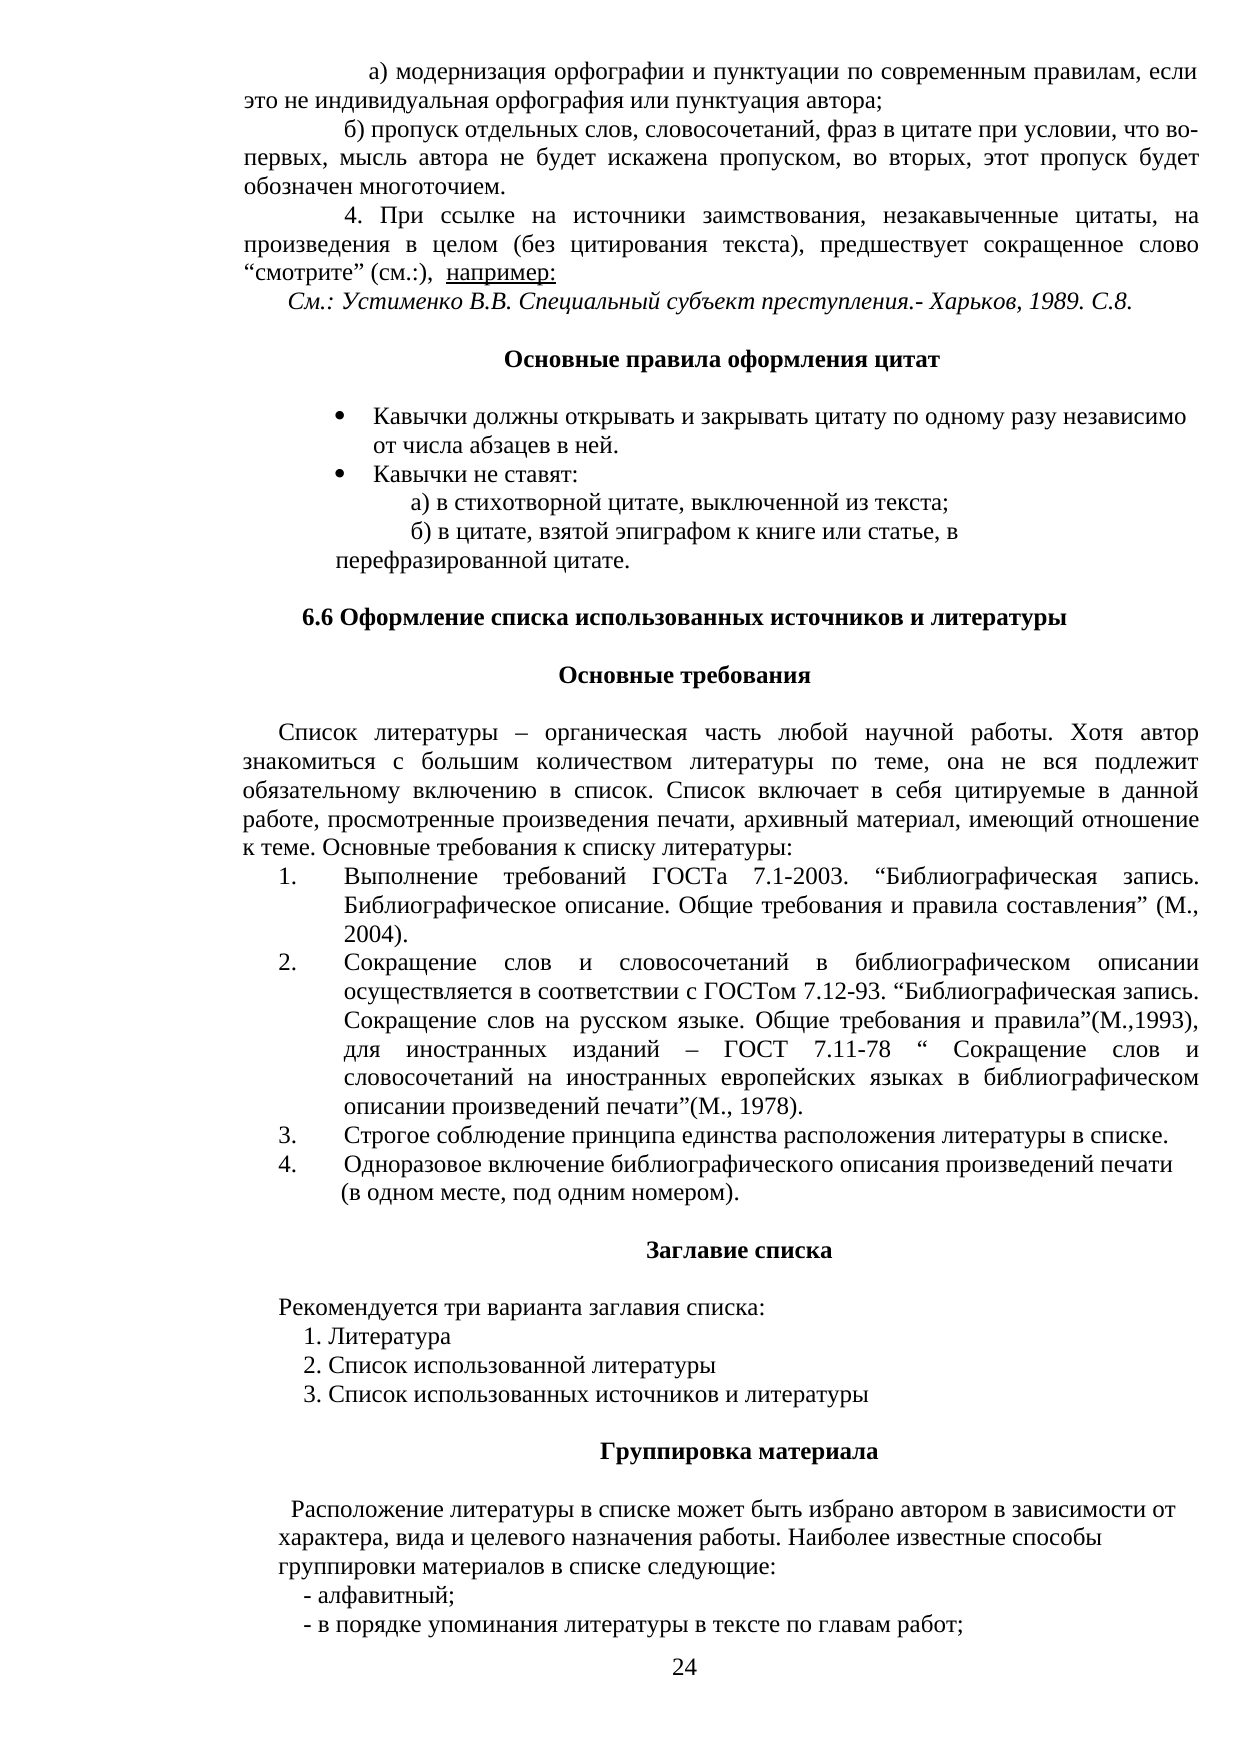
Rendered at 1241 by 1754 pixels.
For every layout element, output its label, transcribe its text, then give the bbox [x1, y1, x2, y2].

list Выполнение требований ГОСТа 7.1-2003. “Библиографическая запись. Библиографическое описание. Общие требования и правила составления” (М., 2004). [278, 861, 1200, 947]
text (в одном месте, под одним номером). [278, 1177, 1200, 1206]
list Кавычки не ставят: [335, 459, 1200, 487]
list Кавычки должны открывать и закрывать цитату по одному разу независимо от числа абзацев в ней. [335, 401, 1200, 459]
text а) в стихотворной цитате, выключенной из текста; [335, 487, 1200, 516]
list Строгое соблюдение принципа единства расположения литературы в списке. [278, 1120, 1200, 1149]
list Сокращение слов и словосочетаний в библиографическом описании осуществляется в соответствии с ГОСТом 7.12-93. “Библиографическая запись. Сокращение слов на русском языке. Общие требования и правила”(М.,1993), для иностранных изданий – ГОСТ 7.11-78 “ Сокращение слов и словосочетаний на иностранных европейских языках в библиографическом описании произведений печати”(М., 1978). [278, 947, 1200, 1120]
text б) пропуск отдельных слов, словосочетаний, фраз в цитате при условии, что во-первых, мысль автора не будет искажена пропуском, во вторых, этот пропуск будет обозначен многоточием. [244, 114, 1200, 200]
text а) модернизация орфографии и пунктуации по современным правилам, если это не индивидуальная орфография или пунктуация автора; [244, 56, 1200, 114]
text Основные требования [169, 660, 1200, 689]
text Основные правила оформления цитат [244, 344, 1200, 372]
text б) в цитате, взятой эпиграфом к книге или статье, в перефразированной цитате. [335, 516, 1200, 574]
text Группировка материала [278, 1436, 1200, 1465]
text См.: Устименко В.В. Специальный субъект преступления.- Харьков, 1989. С.8. [244, 286, 1200, 315]
text Список литературы – органическая часть любой научной работы. Хотя автор знакомиться с большим количеством литературы по теме, она не вся подлежит обязательному включению в список. Список включает в себя цитируемые в данной работе, просмотренные произведения печати, архивный материал, имеющий отношение к теме. Основные требования к списку литературы: [242, 717, 1200, 861]
text Заглавие списка [278, 1235, 1200, 1264]
text 2. Список использованной литературы [278, 1350, 1200, 1379]
text - алфавитный; [278, 1580, 1200, 1609]
text Расположение литературы в списке может быть избрано автором в зависимости от характера, вида и целевого назначения работы. Наиболее известные способы группировки материалов в списке следующие: [278, 1494, 1200, 1580]
text Рекомендуется три варианта заглавия списка: [278, 1292, 1200, 1321]
text 6.6 Оформление списка использованных источников и литературы [169, 602, 1200, 631]
list Одноразовое включение библиографического описания произведений печати [278, 1149, 1200, 1177]
text 3. Список использованных источников и литературы [278, 1379, 1200, 1407]
text - в порядке упоминания литературы в тексте по главам работ; [278, 1609, 1200, 1637]
text 1. Литература [278, 1321, 1200, 1350]
text 4. При ссылке на источники заимствования, незакавыченные цитаты, на произведения в целом (без цитирования текста), предшествует сокращенное слово “смотрите” (см.:), например: [244, 200, 1200, 286]
